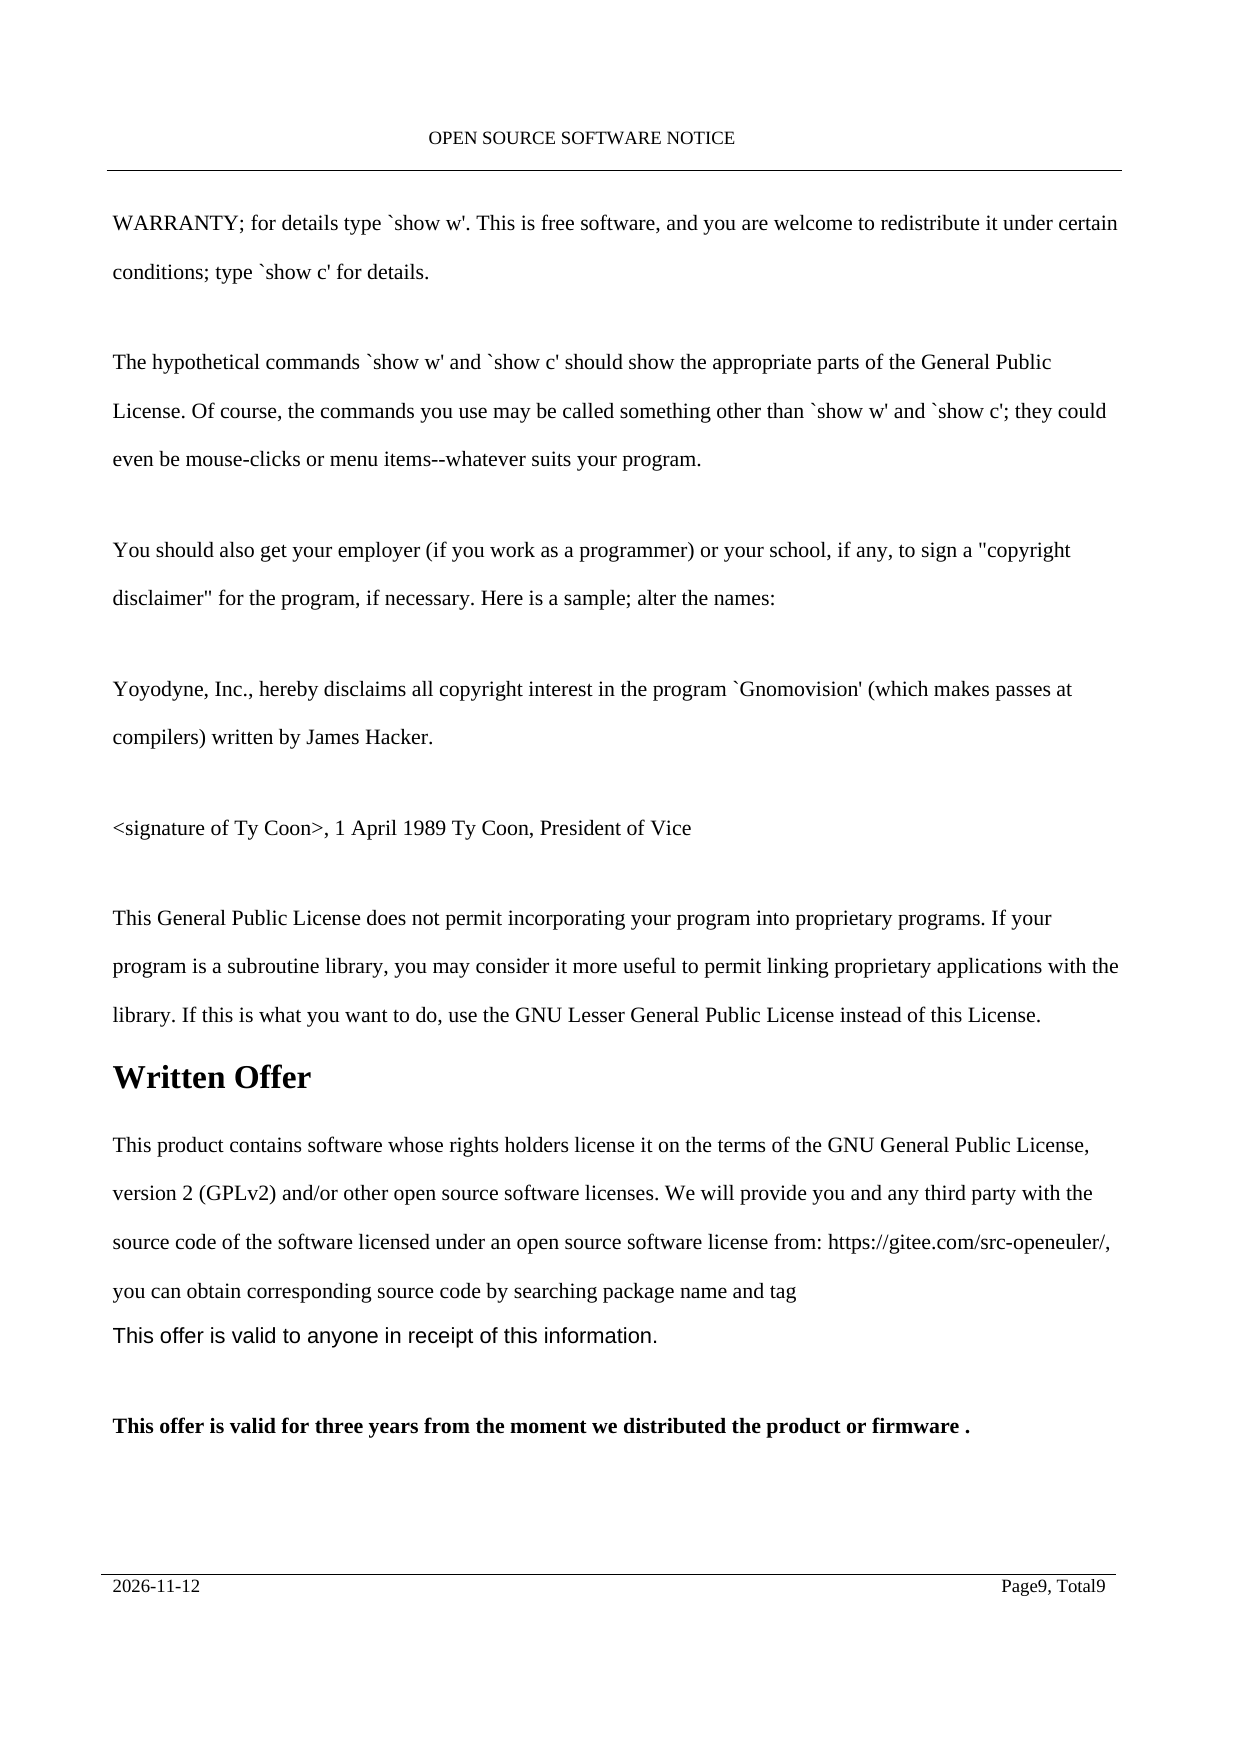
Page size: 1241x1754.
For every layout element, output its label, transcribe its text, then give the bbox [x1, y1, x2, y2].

text This product contains software whose rights holders license it on the terms of the GNU General Public License, version 2 (GPLv2) and/or other open source software licenses. We will provide you and any third party with the source code of the software licensed under an open source software license from: https://gitee.com/src-openeuler/, you can obtain corresponding source code by searching package name and tag [112, 1128, 1128, 1307]
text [112, 206, 1128, 288]
text Yoyodyne, Inc., hereby disclaims all copyright interest in the program `Gnomovision' (which makes passes at compilers) written by James Hacker. [112, 672, 1128, 753]
text You should also get your employer (if you work as a programmer) or your school, if any, to sign a "copyright disclaimer" for the program, if necessary. Here is a sample; alter the names: [112, 533, 1128, 614]
text This offer is valid for three years from the moment we distributed the product or firmware . [112, 1409, 1128, 1442]
text The hypothetical commands `show w' and `show c' should show the appropriate parts of the General Public License. Of course, the commands you use may be called something other than `show w' and `show c'; they could even be mouse-clicks or menu items--whatever suits your program. [112, 345, 1128, 475]
text <signature of Ty Coon>, 1 April 1989 Ty Coon, President of Vice [112, 811, 1128, 843]
text This offer is valid to anyone in receipt of this information. [112, 1319, 1128, 1352]
text This General Public License does not permit incorporating your program into proprietary programs. If your program is a subroutine library, you may consider it more useful to permit linking proprietary applications with the library. If this is what you want to do, use the GNU Lesser General Public License instead of this License. [112, 901, 1128, 1031]
text Written Offer [112, 1044, 1128, 1109]
